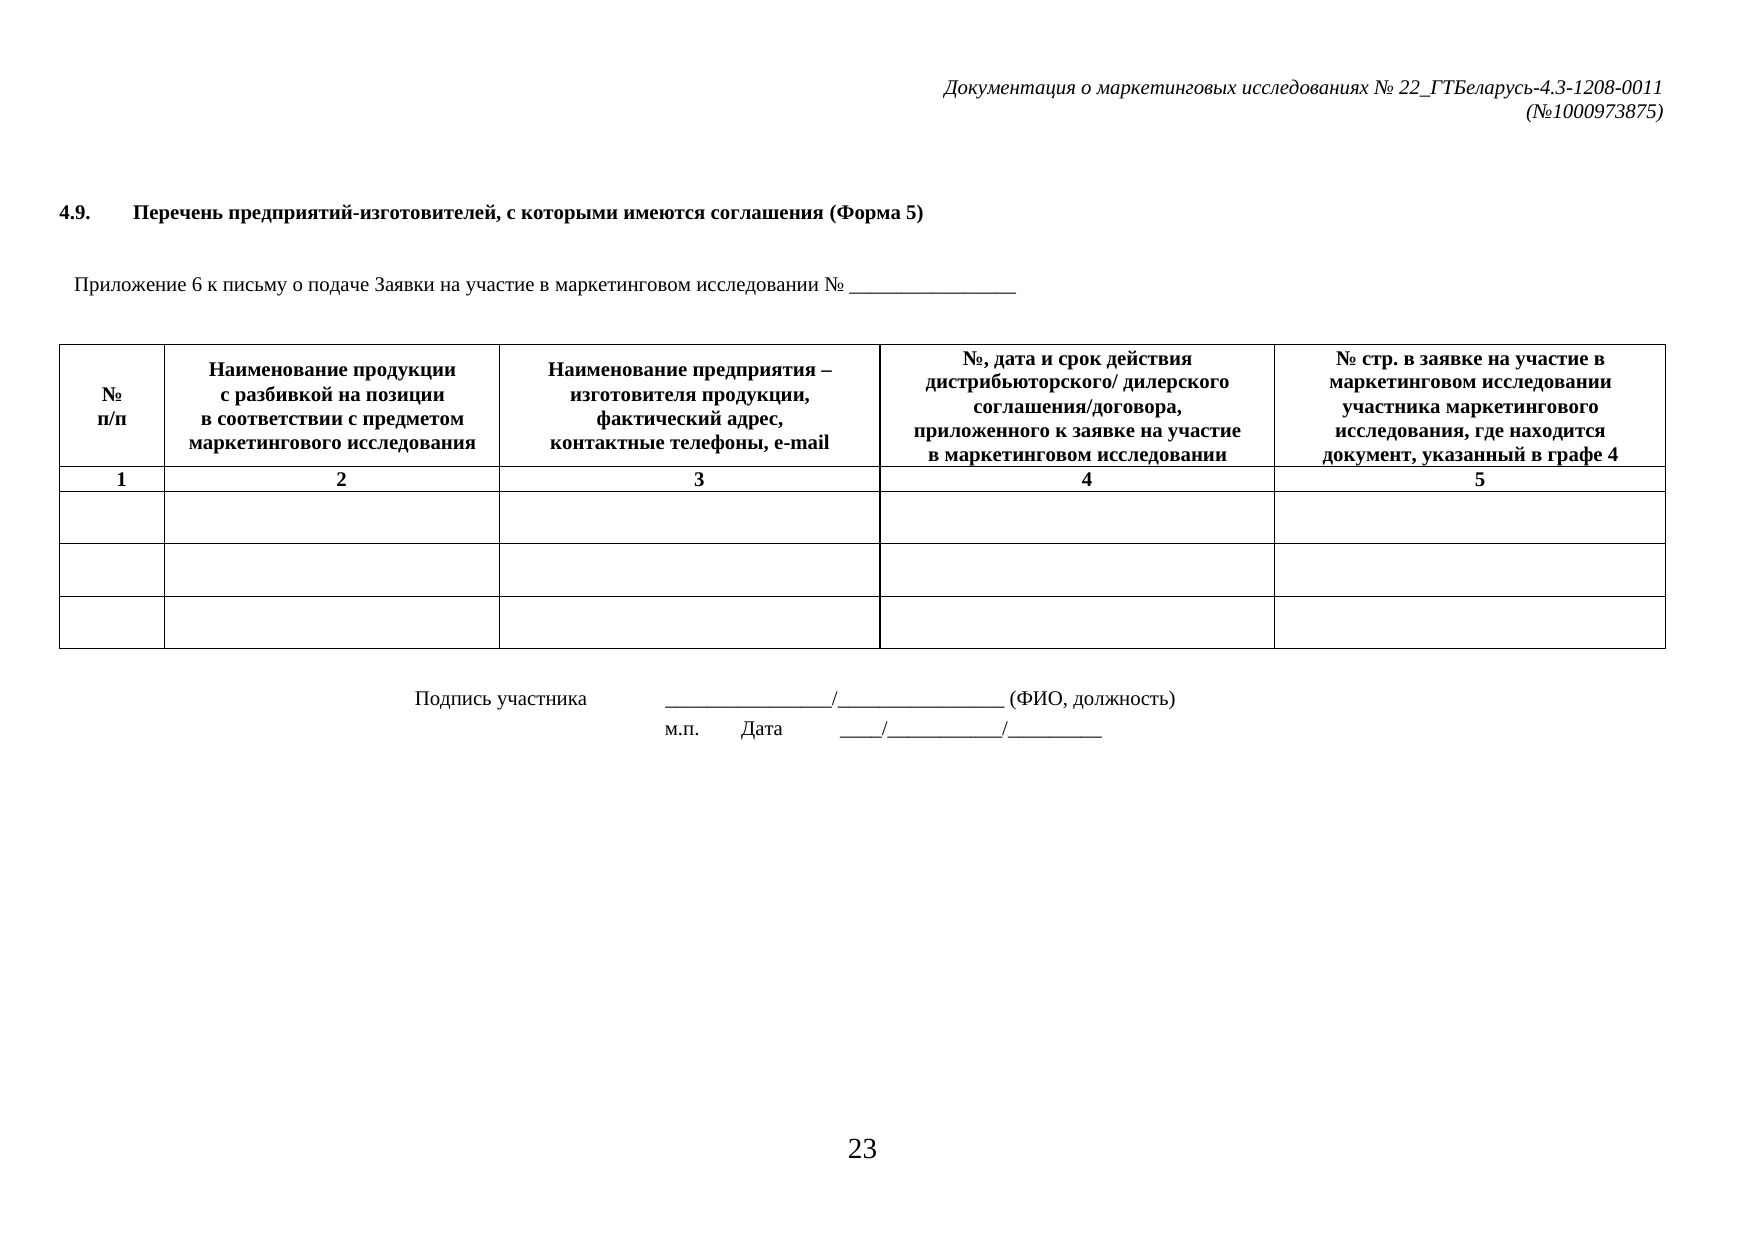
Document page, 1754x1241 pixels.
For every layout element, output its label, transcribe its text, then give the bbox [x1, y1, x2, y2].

table_cell [500, 544, 879, 596]
table_cell 2 [165, 467, 499, 491]
table_header №, дата и срок действия дистрибьюторского/ дилерского соглашения/договора, приложенного к заявке на участие в маркетинговом исследовании [881, 345, 1274, 466]
text Подпись участника ________________/________________ (ФИО, должность) [326, 686, 1665, 710]
table_cell 3 [500, 467, 879, 491]
table_cell [1275, 492, 1665, 543]
table_header № стр. в заявке на участие в маркетинговом исследовании участника маркетингового исследования, где находится документ, указанный в графе 4 [1275, 345, 1665, 466]
table_cell [165, 597, 499, 648]
table_cell [60, 492, 164, 543]
table_header Наименование продукции с разбивкой на позиции в соответствии с предметом маркетингового исследования [165, 345, 499, 466]
text Приложение 6 к письму о подаче Заявки на участие в маркетинговом исследовании № ________________ [59, 272, 1665, 296]
table_cell [881, 597, 1274, 648]
table_cell [1275, 544, 1665, 596]
text м.п. Дата ____/___________/_________ [326, 716, 1665, 740]
table_cell [500, 492, 879, 543]
table_cell 5 [1275, 467, 1665, 491]
list Перечень предприятий-изготовителей, с которыми имеются соглашения (Форма 5) [59, 200, 1665, 224]
table_cell [881, 544, 1274, 596]
table_header Наименование предприятия – изготовителя продукции, фактический адрес, контактные телефоны, e-mail [500, 345, 879, 466]
table_cell 1 [60, 467, 164, 491]
table_cell 4 [881, 467, 1274, 491]
table_cell [881, 492, 1274, 543]
table_cell [60, 544, 164, 596]
table_header № п/п [60, 345, 164, 466]
table_cell [1275, 597, 1665, 648]
table_cell [60, 597, 164, 648]
table_cell [165, 544, 499, 596]
table_cell [500, 597, 879, 648]
table_cell [165, 492, 499, 543]
